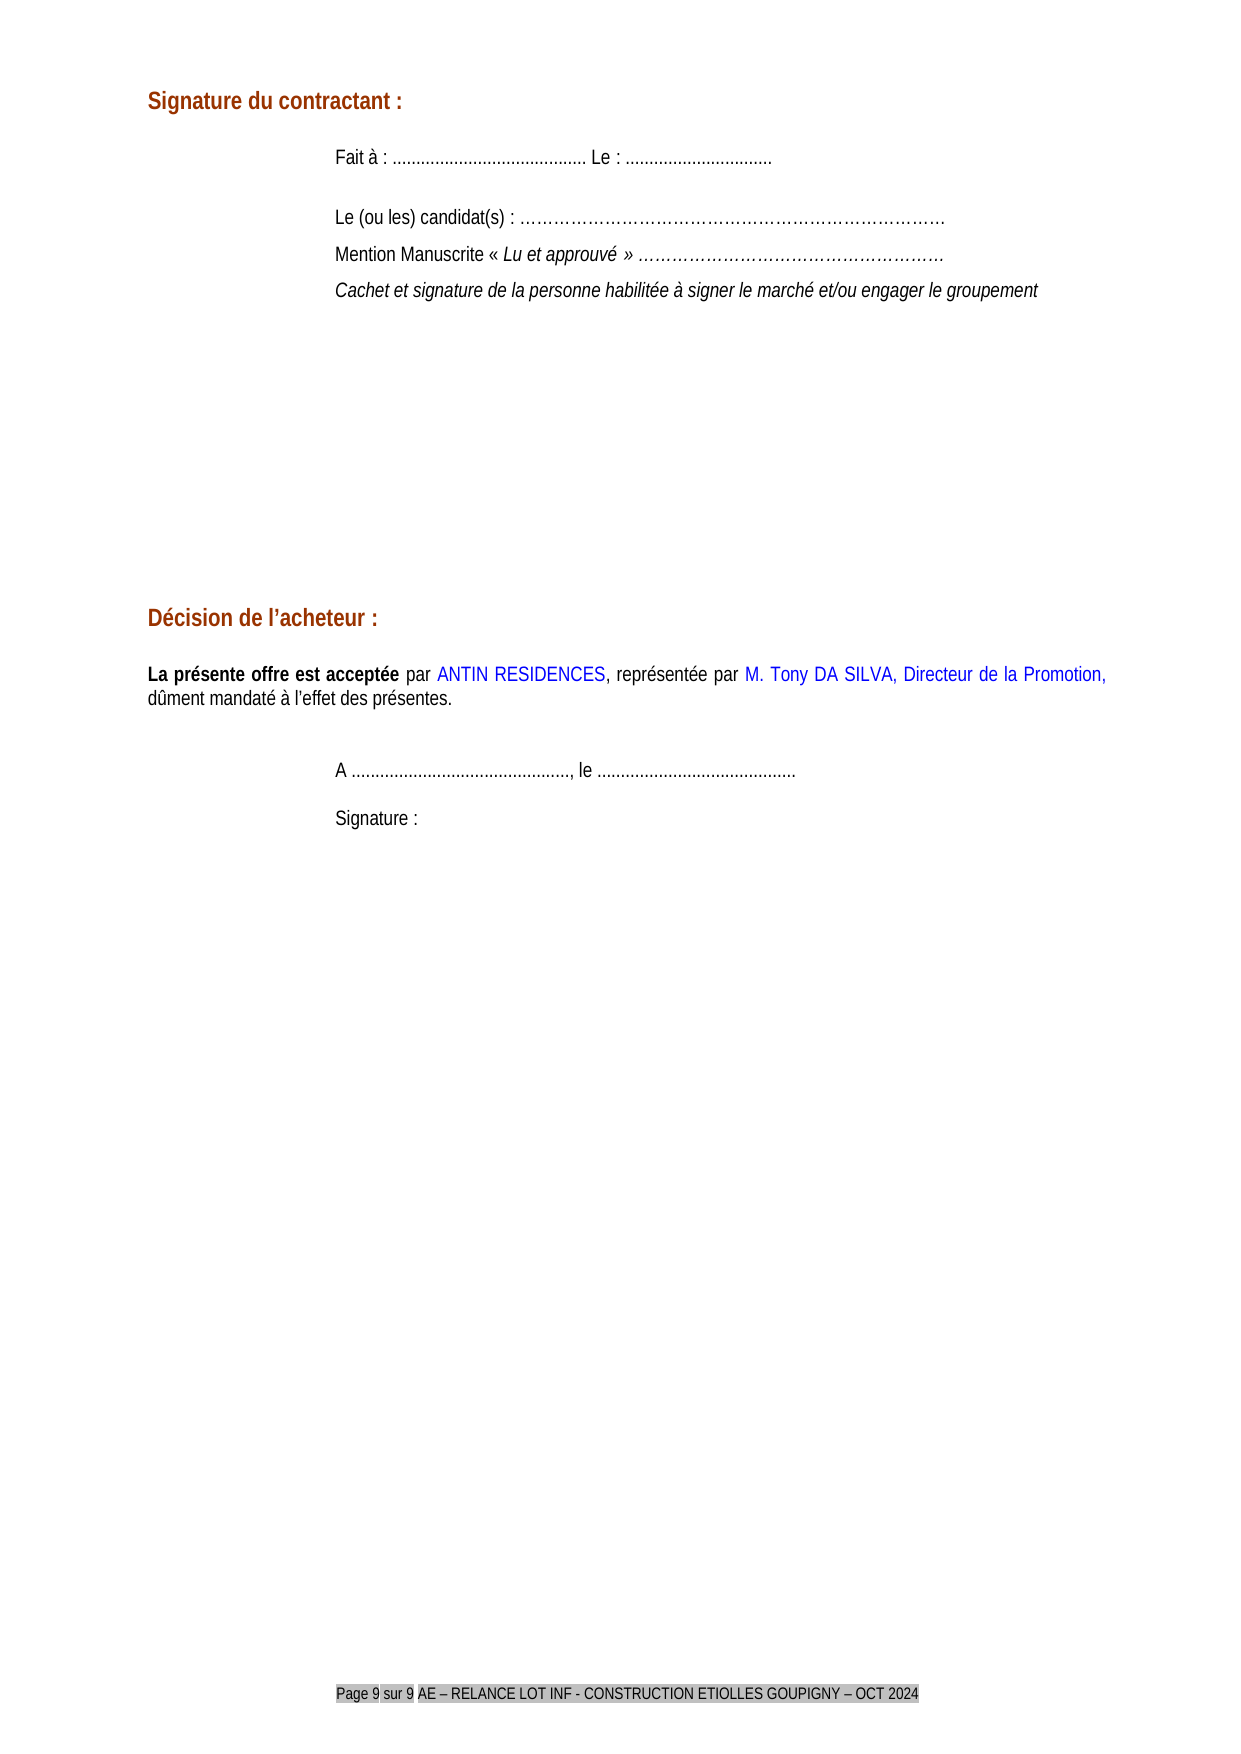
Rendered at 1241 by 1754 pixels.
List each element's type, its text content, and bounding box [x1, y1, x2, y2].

text Le (ou les) candidat(s) : ………………………………………………………………… [335, 205, 1107, 229]
text Mention Manuscrite « Lu et approuvé » ……………………………………………… [335, 242, 1107, 266]
text Cachet et signature de la personne habilitée à signer le marché et/ou engager le groupement [335, 278, 1107, 302]
text Fait à : ......................................... Le : ............................... [335, 145, 1107, 169]
text Signature : [335, 806, 1107, 829]
text A .............................................., le .......................................... [335, 758, 1107, 782]
text La présente offre est acceptée par ANTIN RESIDENCES, représentée par M. Tony DA SILVA, Directeur de la Promotion, dûment mandaté à l’effet des présentes. [148, 662, 1107, 710]
subtitle Décision de l’acheteur : [148, 603, 1107, 632]
subtitle Signature du contractant : [148, 86, 1107, 114]
